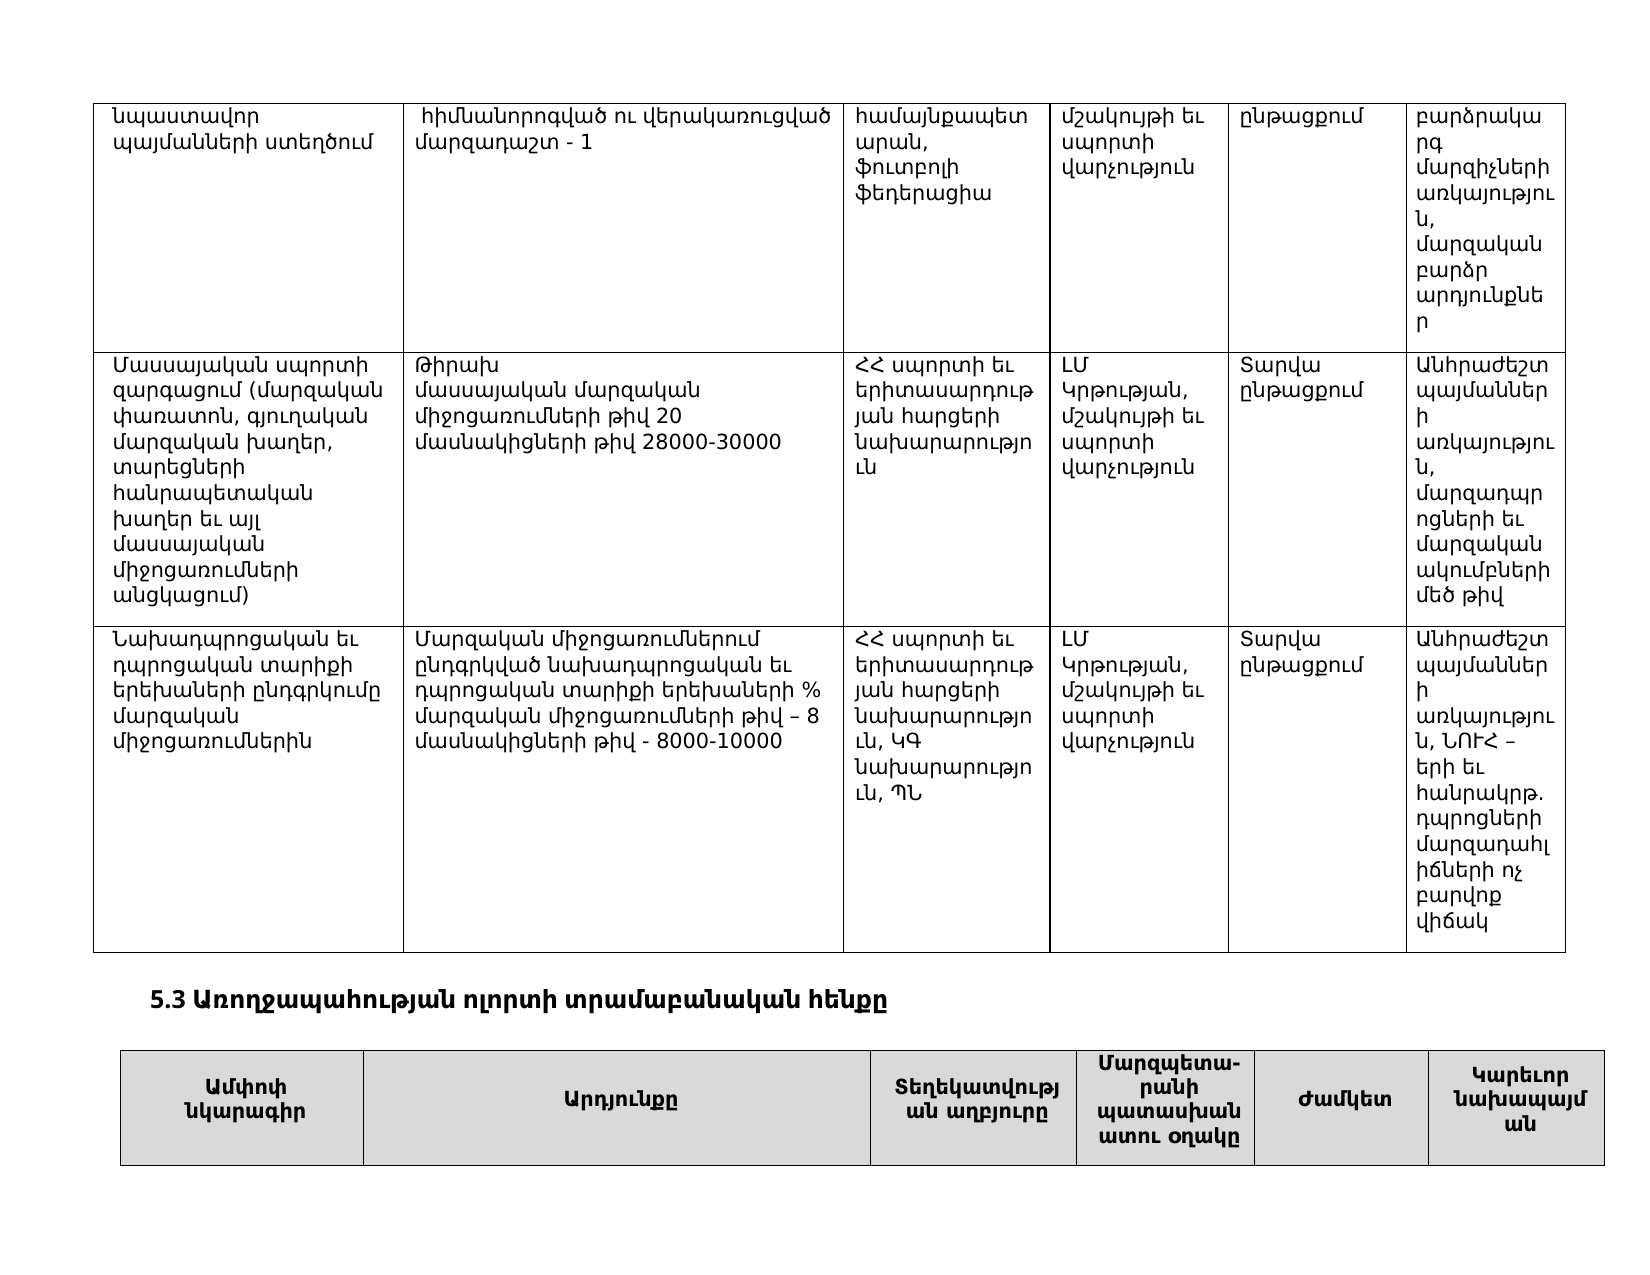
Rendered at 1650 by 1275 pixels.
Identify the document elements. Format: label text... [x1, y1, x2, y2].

table_cell Տարվա ընթացքում [1229, 627, 1406, 952]
table_header Կարեւոր նախապայման [1429, 1051, 1604, 1165]
table_cell Թիրախ մասսայական մարզական միջոցառումների թիվ 20 մասնակիցների թիվ 28000-30000 [404, 353, 843, 626]
table_header Ամփոփ նկարագիր [121, 1051, 363, 1165]
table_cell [94, 104, 403, 352]
table_header Ժամկետ [1255, 1051, 1428, 1165]
table_header Մարզպետա-րանի պատասխանատու օղակը [1077, 1051, 1254, 1165]
table_header Արդյունքը [364, 1051, 870, 1165]
table_cell ՀՀ սպորտի եւ երիտասարդության հարցերի նախարարություն [844, 353, 1049, 626]
table_cell ԼՄ Կրթության, մշակույթի եւ սպորտի վարչություն [1051, 627, 1228, 952]
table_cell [404, 104, 843, 352]
text 5.3 Առողջապահության ոլորտի տրամաբանական հենքը [150, 982, 1575, 1016]
table_cell Տարվա ընթացքում [1229, 353, 1406, 626]
table_header Տեղեկատվության աղբյուրը [871, 1051, 1076, 1165]
table_cell ԼՄ Կրթության, մշակույթի եւ սպորտի վարչություն [1051, 353, 1228, 626]
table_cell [1051, 104, 1228, 352]
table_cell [844, 104, 1049, 352]
table_cell Անհրաժեշտ պայմանների առկայություն, մարզադպրոցների եւ մարզական ակումբների մեծ թիվ [1407, 353, 1565, 626]
table_cell Նախադպրոցական եւ դպրոցական տարիքի երեխաների ընդգրկումը մարզական միջոցառումներին [94, 627, 403, 952]
table_cell Մասսայական սպորտի զարգացում (մարզական փառատոն, գյուղական մարզական խաղեր, տարեցների հանրապետական խաղեր եւ այլ մասսայական միջոցառումների անցկացում) [94, 353, 403, 626]
table_cell Մարզական միջոցառումներում ընդգրկված նախադպրոցական եւ դպրոցական տարիքի երեխաների % մարզական միջոցառումների թիվ – 8 մասնակիցների թիվ - 8000-10000 [404, 627, 843, 952]
table_cell Տարվա ընթացքում [1229, 104, 1406, 352]
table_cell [1407, 104, 1565, 352]
table_cell Անհրաժեշտ պայմանների առկայություն, ՆՈՒՀ –երի եւ հանրակրթ. դպրոցների մարզադահլիճների ոչ բարվոք վիճակ [1407, 627, 1565, 952]
table_cell ՀՀ սպորտի եւ երիտասարդության հարցերի նախարարություն, ԿԳ նախարարություն, ՊՆ [844, 627, 1049, 952]
